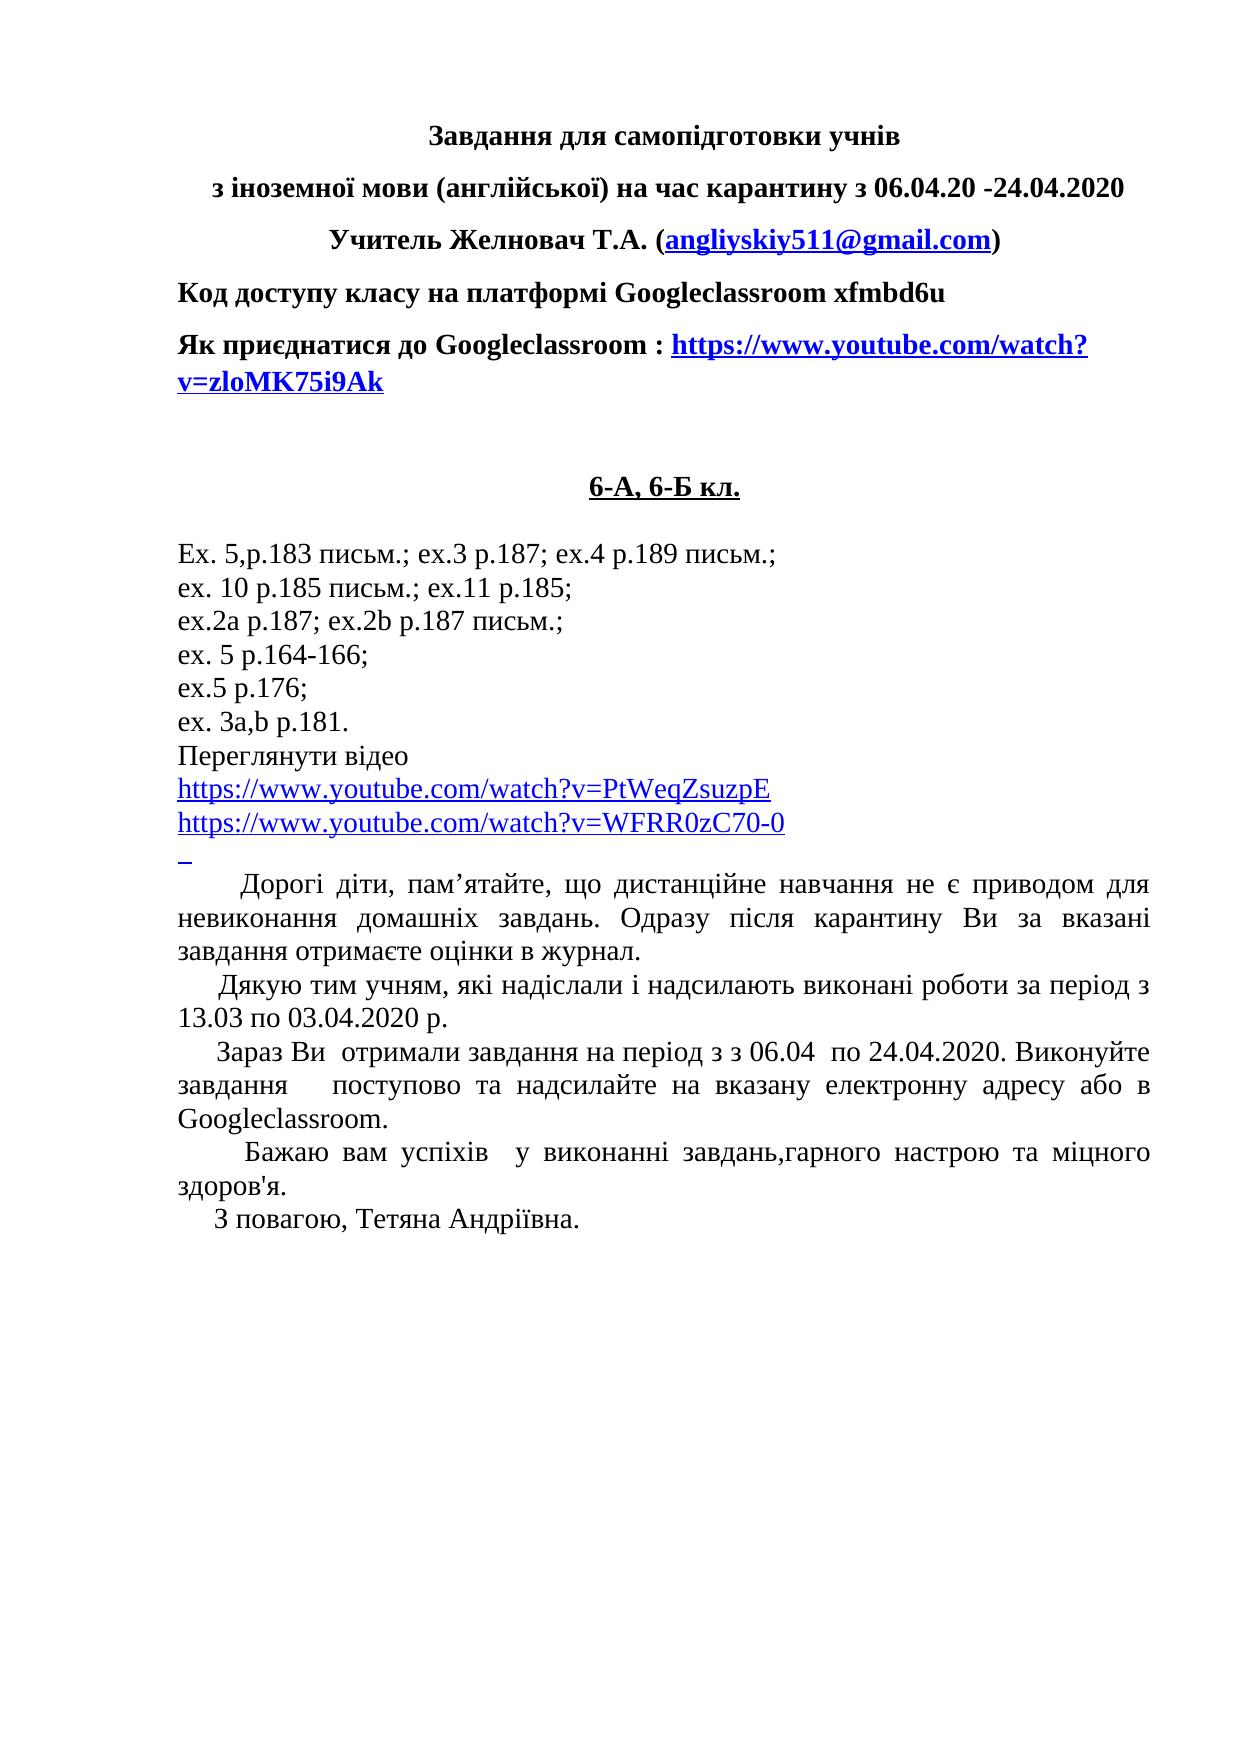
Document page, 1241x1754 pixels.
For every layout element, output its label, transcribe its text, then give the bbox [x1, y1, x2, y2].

text З повагою, Тетяна Андріївна. [177, 1202, 1152, 1235]
text з іноземної мови (англійської) на час карантину з 06.04.20 -24.04.2020 [177, 170, 1152, 204]
text ex. 3a,b p.181. [177, 704, 1152, 738]
text ex.2a p.187; ex.2b p.187 письм.; [177, 603, 1152, 637]
text Бажаю вам успіхів у виконанні завдань,гарного настрою та міцного здоров'я. [177, 1134, 1152, 1202]
text Зараз Ви отримали завдання на період з з 06.04 по 24.04.2020. Виконуйте завдання поступово та надсилайте на вказану електронну адресу або в Googleclassroom. [177, 1034, 1152, 1134]
text ex.5 p.176; [177, 671, 1152, 704]
text 6-А, 6-Б кл. [177, 469, 1152, 503]
text Учитель Желновач Т.А. (angliyskiy511@gmail.com) [177, 222, 1152, 256]
text Дорогі діти, пам’ятайте, що дистанційне навчання не є приводом для невиконання домашніх завдань. Одразу після карантину Ви за вказані завдання отримаєте оцінки в журнал. [177, 866, 1152, 967]
text Ex. 5,p.183 письм.; ex.3 p.187; ex.4 p.189 письм.; [177, 536, 1152, 570]
text Переглянути відео [177, 738, 1152, 771]
text Як приєднатися до Googleclassroom : https://www.youtube.com/watch?v=zloMK75i9Ak [177, 327, 1152, 397]
text Код доступу класу на платформі Googleclassroom xfmbd6u [177, 275, 1152, 308]
text ex. 10 p.185 письм.; ex.11 p.185; [177, 570, 1152, 603]
text ex. 5 p.164-166; [177, 637, 1152, 671]
text Дякую тим учням, які надіслали і надсилають виконані роботи за період з 13.03 по 03.04.2020 р. [177, 967, 1152, 1034]
text Завдання для самопідготовки учнів [177, 118, 1152, 152]
text https://www.youtube.com/watch?v=PtWeqZsuzpE [177, 771, 1152, 805]
text https://www.youtube.com/watch?v=WFRR0zC70-0 [177, 805, 1152, 838]
